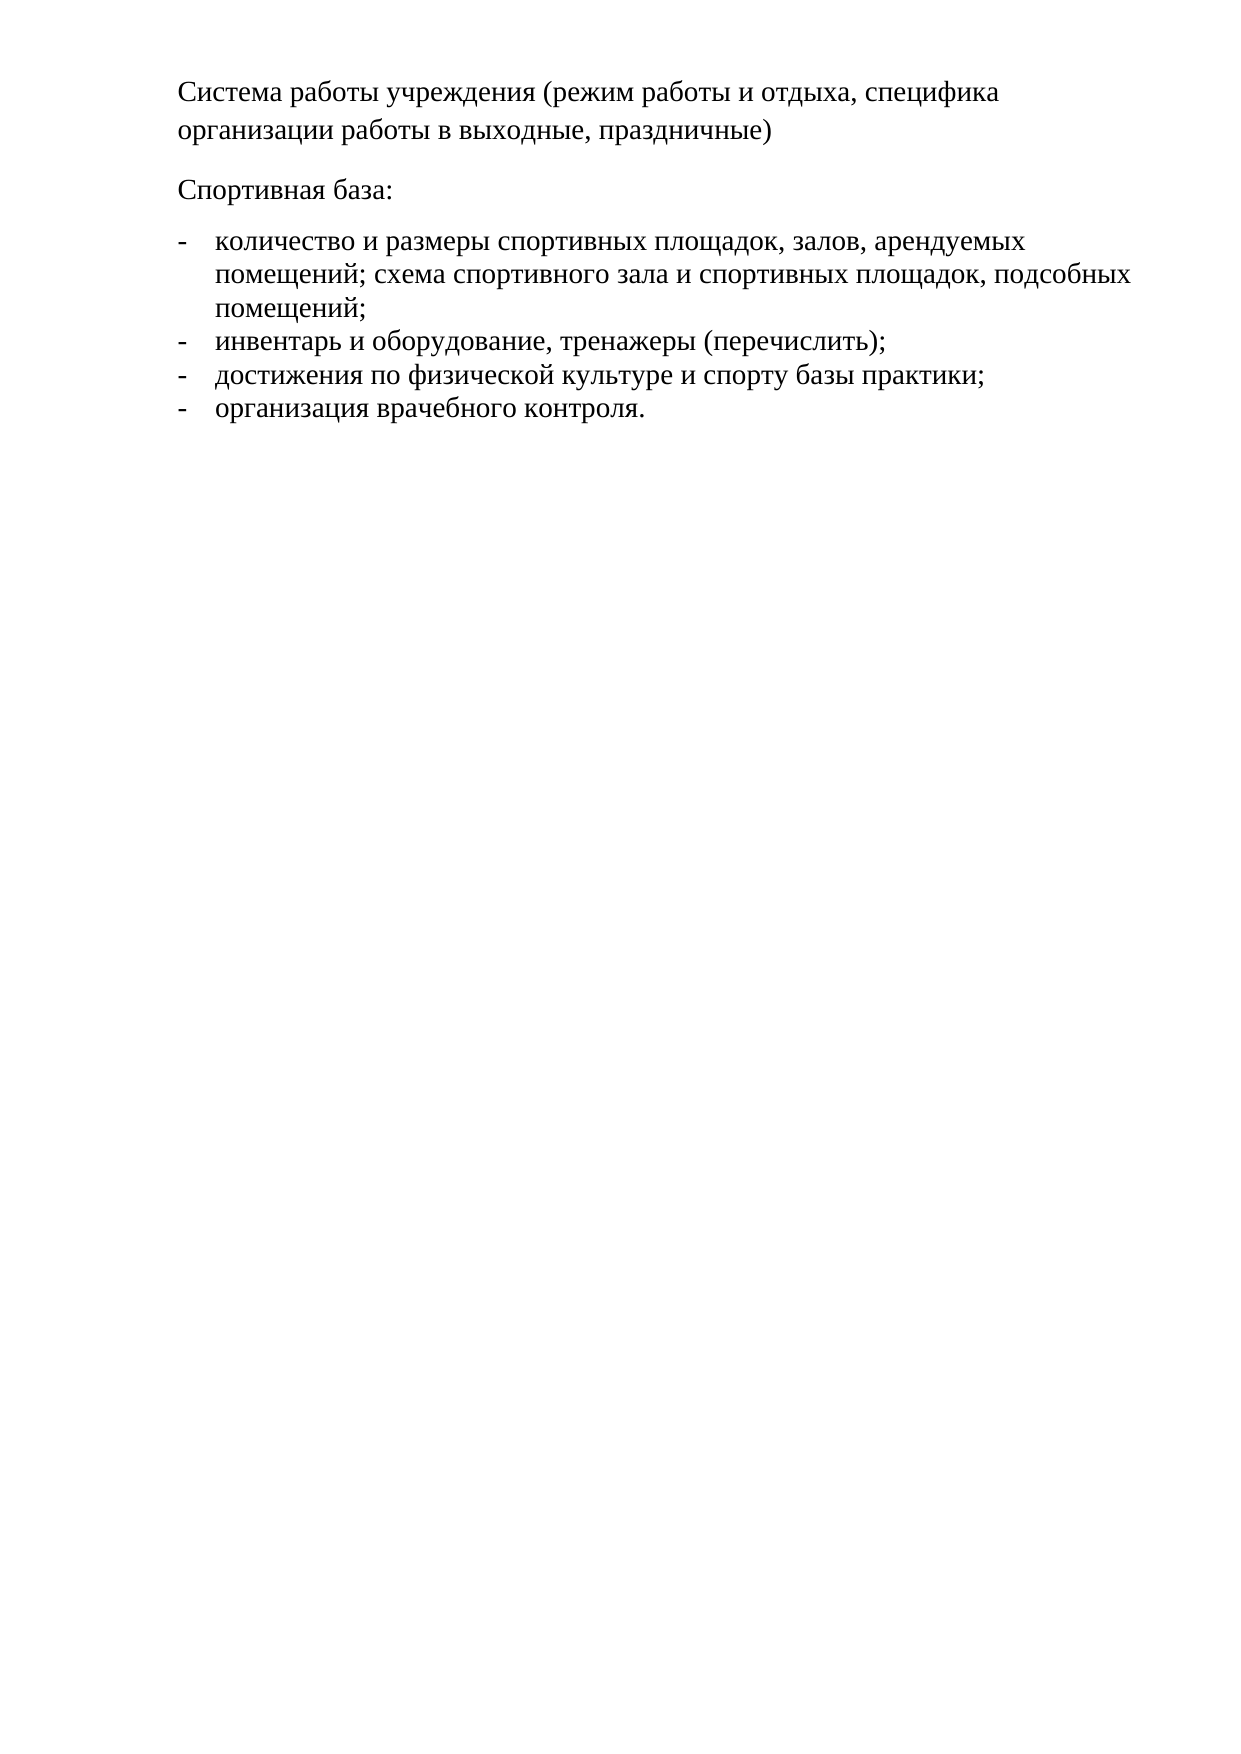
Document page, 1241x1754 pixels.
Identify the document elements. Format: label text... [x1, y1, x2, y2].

list организация врачебного контроля. [177, 391, 1152, 424]
list инвентарь и оборудование, тренажеры (перечислить); [177, 323, 1152, 357]
text Спортивная база: [177, 172, 1152, 205]
list достижения по физической культуре и спорту базы практики; [177, 357, 1152, 391]
text Система работы учреждения (режим работы и отдыха, специфика организации работы в выходные, праздничные) [177, 74, 1152, 146]
list количество и размеры спортивных площадок, залов, арендуемых помещений; схема спортивного зала и спортивных площадок, подсобных помещений; [177, 223, 1152, 323]
